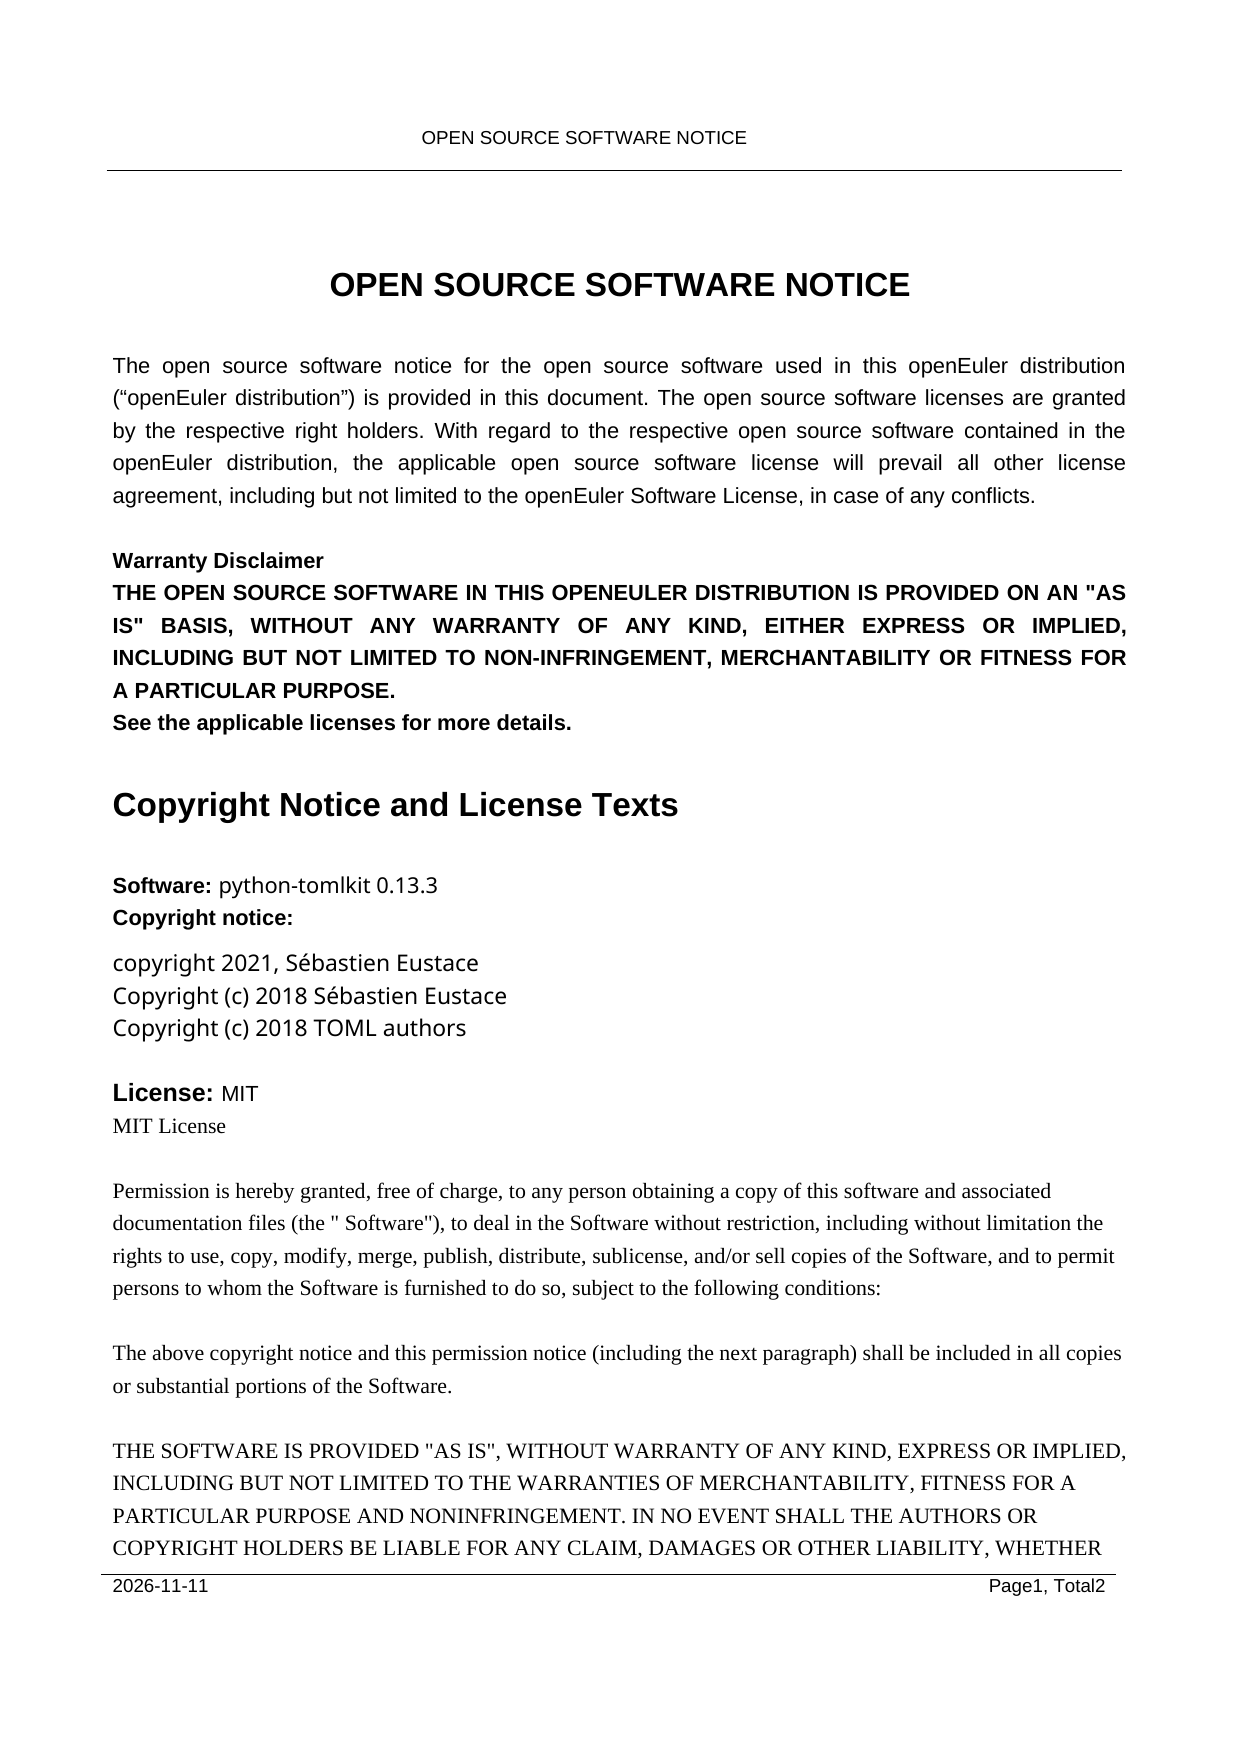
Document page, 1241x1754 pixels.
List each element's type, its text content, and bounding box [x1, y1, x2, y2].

text THE OPEN SOURCE SOFTWARE IN THIS OPENEULER DISTRIBUTION IS PROVIDED ON AN "AS IS" BASIS, WITHOUT ANY WARRANTY OF ANY KIND, EITHER EXPRESS OR IMPLIED, INCLUDING BUT NOT LIMITED TO NON-INFRINGEMENT, MERCHANTABILITY OR FITNESS FOR A PARTICULAR PURPOSE. See the applicable licenses for more details. [112, 576, 1128, 739]
title Software: python-tomlkit 0.13.3 [112, 869, 1128, 901]
text License: MIT [112, 1077, 1128, 1109]
text OPEN SOURCE SOFTWARE NOTICE [112, 251, 1128, 316]
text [112, 1109, 1128, 1564]
text Copyright Notice and License Texts [112, 771, 1128, 836]
text The open source software notice for the open source software used in this openEuler distribution (“openEuler distribution”) is provided in this document. The open source software licenses are granted by the respective right holders. With regard to the respective open source software contained in the openEuler distribution, the applicable open source software license will prevail all other license agreement, including but not limited to the openEuler Software License, in case of any conflicts. [112, 349, 1128, 511]
text Warranty Disclaimer [112, 544, 1128, 576]
text Copyright notice: [112, 901, 1128, 934]
text copyright 2021, Sébastien Eustace Copyright (c) 2018 Sébastien Eustace Copyright (c) 2018 TOML authors [112, 947, 1128, 1077]
